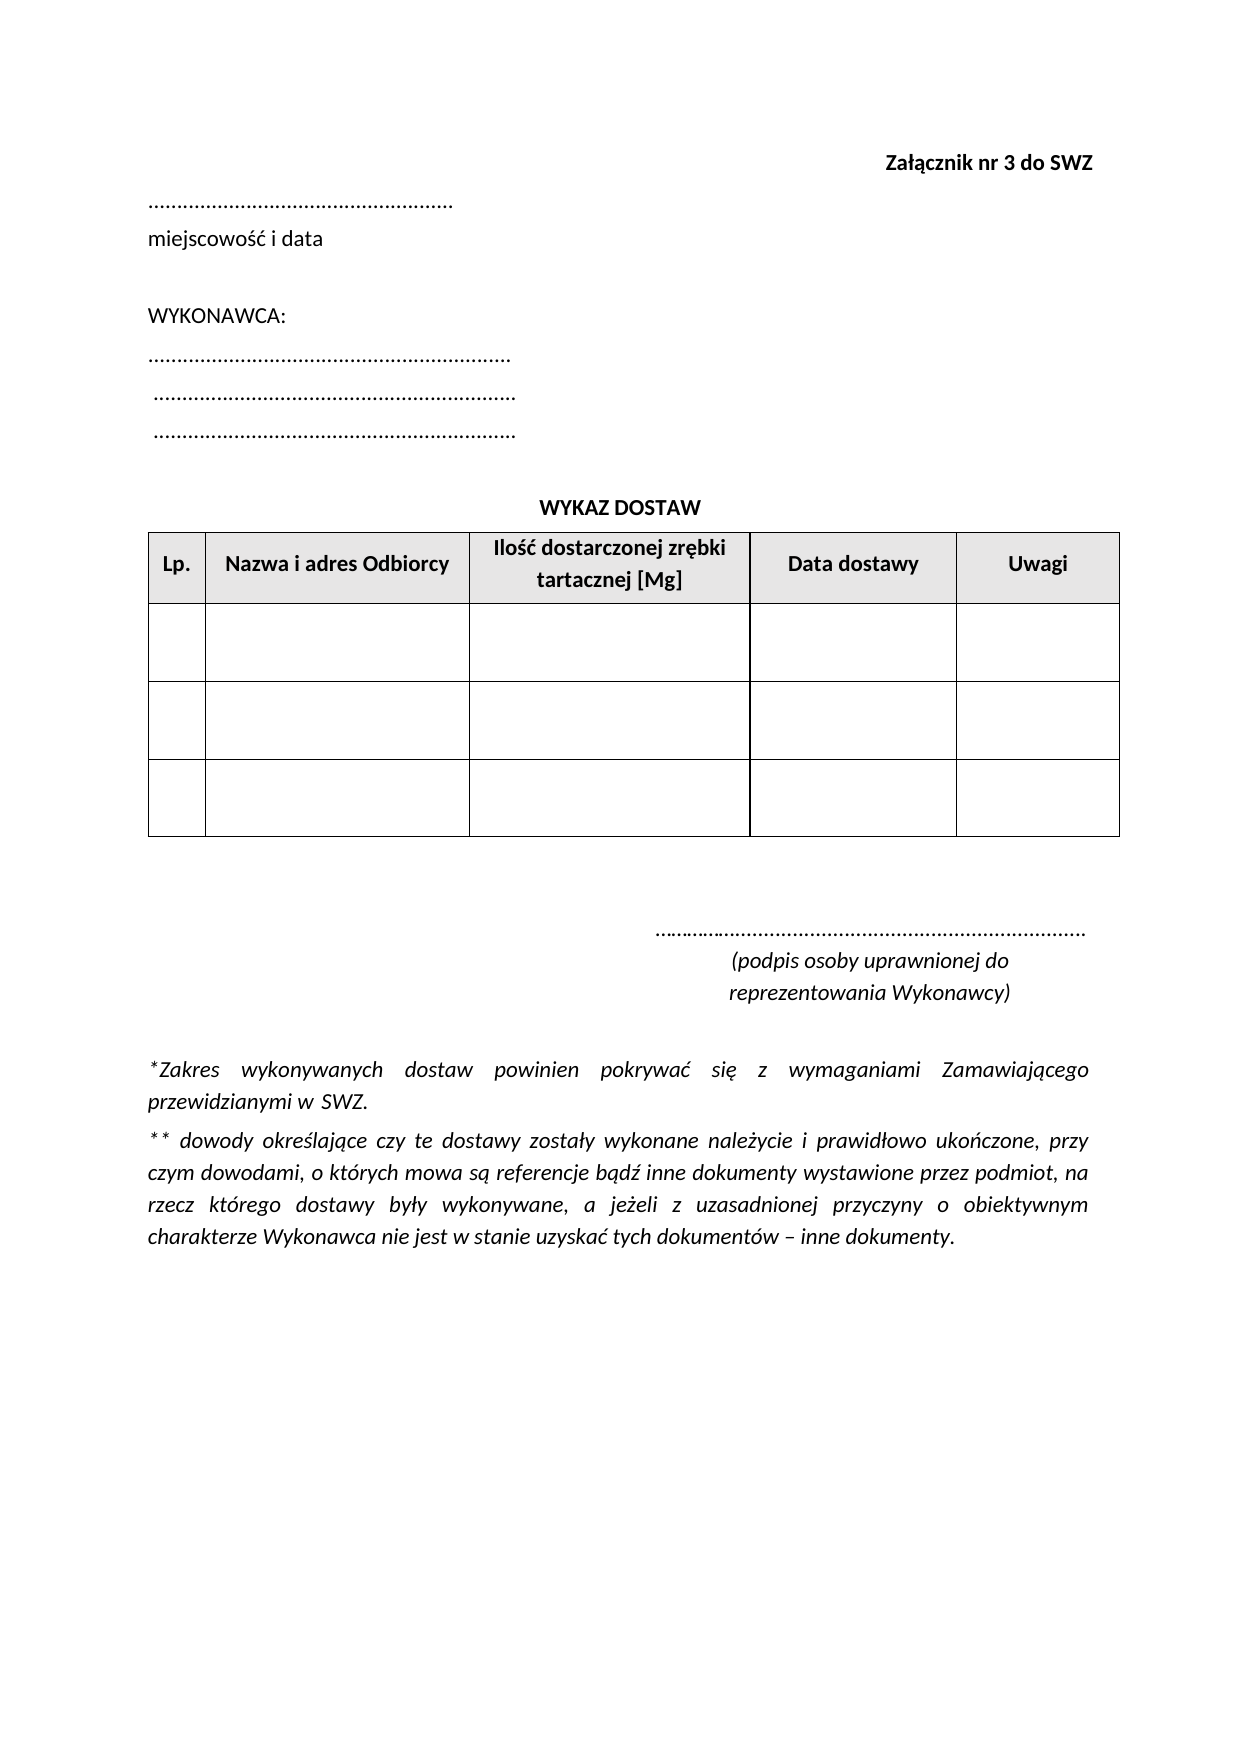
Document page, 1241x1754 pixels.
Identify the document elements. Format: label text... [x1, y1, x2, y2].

text ** dowody określające czy te dostawy zostały wykonane należycie i prawidłowo ukończone, przy czym dowodami, o których mowa są referencje bądź inne dokumenty wystawione przez podmiot, na rzecz którego dostawy były wykonywane, a jeżeli z uzasadnionej przyczyny o obiektywnym charakterze Wykonawca nie jest w stanie uzyskać tych dokumentów – inne dokumenty. [148, 1126, 1093, 1251]
table_cell [470, 604, 749, 681]
text Załącznik nr 3 do SWZ [148, 148, 1093, 176]
text WYKAZ DOSTAW [148, 493, 1093, 522]
table_cell [751, 682, 956, 758]
text ……………............................................................. (podpis osoby uprawnionej do reprezentowania Wykonawcy) [650, 914, 1093, 1006]
table_cell [206, 604, 469, 681]
text ..................................................... [148, 186, 1093, 214]
table_cell [470, 760, 749, 836]
table_cell [149, 682, 205, 758]
table_cell [957, 760, 1119, 836]
text ............................................................... [148, 378, 1093, 406]
table_cell [206, 760, 469, 836]
table_header Nazwa i adres Odbiorcy [206, 533, 469, 603]
text *Zakres wykonywanych dostaw powinien pokrywać się z wymaganiami Zamawiającego przewidzianymi w SWZ. [148, 1055, 1093, 1116]
table_header Lp. [149, 533, 205, 603]
table_header Uwagi [957, 533, 1119, 603]
table_cell [149, 760, 205, 836]
table_cell [470, 682, 749, 758]
table_cell [957, 604, 1119, 681]
table_cell [149, 604, 205, 681]
table_cell [751, 604, 956, 681]
table_cell [751, 760, 956, 836]
table_header Ilość dostarczonej zrębki tartacznej [Mg] [470, 533, 749, 603]
text ............................................................... [148, 417, 1093, 445]
text miejscowość i data [148, 224, 1093, 252]
table_cell [206, 682, 469, 758]
table_cell [957, 682, 1119, 758]
table_header Data dostawy [751, 533, 956, 603]
text WYKONAWCA: [148, 301, 1093, 329]
text ............................................................... [148, 340, 1093, 368]
